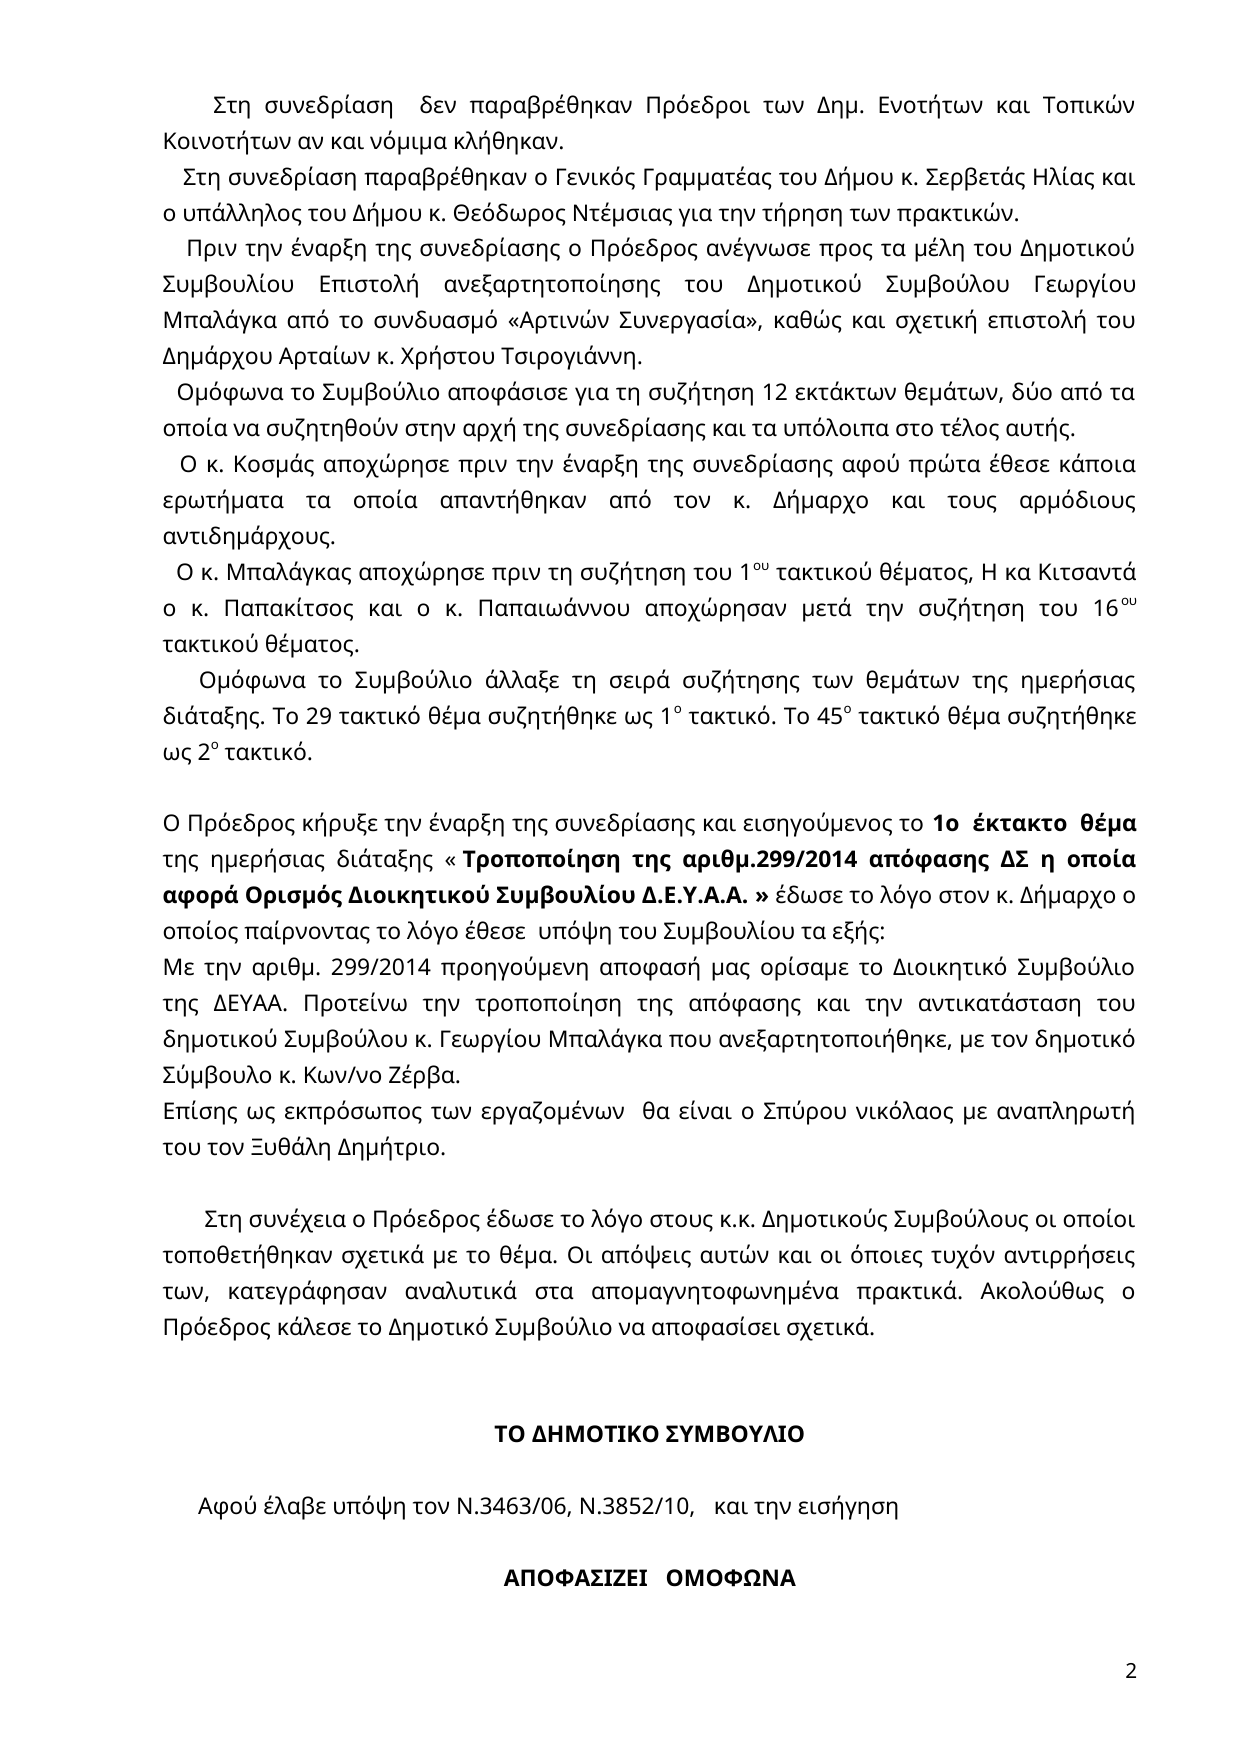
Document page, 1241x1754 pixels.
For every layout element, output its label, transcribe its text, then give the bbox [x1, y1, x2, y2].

text Αφού έλαβε υπόψη τον Ν.3463/06, Ν.3852/10, και την εισήγηση [162, 1454, 1137, 1521]
text Στη συνεδρίαση παραβρέθηκαν ο Γενικός Γραμματέας του Δήμου κ. Σερβετάς Ηλίας και ο υπάλληλος του Δήμου κ. Θεόδωρος Ντέμσιας για την τήρηση των πρακτικών. [162, 161, 1137, 228]
text ΤΟ ΔΗΜΟΤΙΚΟ ΣΥΜΒΟΥΛΙΟ [162, 1382, 1137, 1449]
text Ο κ. Κοσμάς αποχώρησε πριν την έναρξη της συνεδρίασης αφού πρώτα έθεσε κάποια ερωτήματα τα οποία απαντήθηκαν από τον κ. Δήμαρχο και τους αρμόδιους αντιδημάρχους. [162, 448, 1137, 551]
text Στη συνέχεια ο Πρόεδρος έδωσε το λόγο στους κ.κ. Δημοτικούς Συμβούλους οι οποίοι τοποθετήθηκαν σχετικά με το θέμα. Οι απόψεις αυτών και οι όποιες τυχόν αντιρρήσεις των, κατεγράφησαν αναλυτικά στα απομαγνητοφωνημένα πρακτικά. Ακολούθως ο Πρόεδρος κάλεσε το Δημοτικό Συμβούλιο να αποφασίσει σχετικά. [162, 1167, 1137, 1251]
text Πριν την έναρξη της συνεδρίασης ο Πρόεδρος ανέγνωσε προς τα μέλη του Δημοτικού Συμβουλίου Επιστολή ανεξαρτητοποίησης του Δημοτικού Συμβούλου Γεωργίου Μπαλάγκα από το συνδυασμό «Αρτινών Συνεργασία», καθώς και σχετική επιστολή του Δημάρχου Αρταίων κ. Χρήστου Τσιρογιάννη. [162, 232, 1137, 371]
text Ομόφωνα το Συμβούλιο άλλαξε τη σειρά συζήτησης των θεμάτων της ημερήσιας διάταξης. Το 29 τακτικό θέμα συζητήθηκε ως 1ο τακτικό. Το 45ο τακτικό θέμα συζητήθηκε ως 2ο τακτικό. [162, 664, 1137, 767]
text Ομόφωνα το Συμβούλιο αποφάσισε για τη συζήτηση 12 εκτάκτων θεμάτων, δύο από τα οποία να συζητηθούν στην αρχή της συνεδρίασης και τα υπόλοιπα στο τέλος αυτής. [162, 376, 1137, 443]
text Με την αριθμ. 299/2014 προηγούμενη αποφασή μας ορίσαμε το Διοικητικό Συμβούλιο της ΔΕΥΑΑ. Προτείνω την τροποποίηση της απόφασης και την αντικατάσταση του δημοτικού Συμβούλου κ. Γεωργίου Μπαλάγκα που ανεξαρτητοποιήθηκε, με τον δημοτικό Σύμβουλο κ. Κων/νο Ζέρβα. [162, 951, 1137, 999]
text Επίσης ως εκπρόσωπος των εργαζομένων θα είναι ο Σπύρου νικόλαος με αναπληρωτή του τον Ξυθάλη Δημήτριο. [162, 1095, 1137, 1162]
text Στη συνέχεια ο Πρόεδρος έδωσε το λόγο στους κ.κ. Δημοτικούς Συμβούλους οι οποίοι τοποθετήθηκαν σχετικά με το θέμα. Οι απόψεις αυτών και οι όποιες τυχόν αντιρρήσεις των, κατεγράφησαν αναλυτικά στα απομαγνητοφωνημένα πρακτικά. Ακολούθως ο Πρόεδρος κάλεσε το Δημοτικό Συμβούλιο να αποφασίσει σχετικά. [162, 1288, 1137, 1342]
text Με την αριθμ. 299/2014 προηγούμενη αποφασή μας ορίσαμε το Διοικητικό Συμβούλιο της ΔΕΥΑΑ. Προτείνω την τροποποίηση της απόφασης και την αντικατάσταση του δημοτικού Συμβούλου κ. Γεωργίου Μπαλάγκα που ανεξαρτητοποιήθηκε, με τον δημοτικό Σύμβουλο κ. Κων/νο Ζέρβα. [162, 1000, 1137, 1090]
text ΑΠΟΦΑΣΙΖΕΙ ΟΜΟΦΩΝΑ [162, 1562, 1137, 1629]
text Στη συνεδρίαση δεν παραβρέθηκαν Πρόεδροι των Δημ. Ενοτήτων και Τοπικών Κοινοτήτων αν και νόμιμα κλήθηκαν. [162, 89, 1137, 156]
text Ο Πρόεδρος κήρυξε την έναρξη της συνεδρίασης και εισηγούμενος το 1ο έκτακτο θέμα της ημερήσιας διάταξης « Τροποποίηση της αριθμ.299/2014 απόφασης ΔΣ η οποία αφορά Ορισμός Διοικητικού Συμβουλίου Δ.Ε.Υ.Α.Α. » έδωσε το λόγο στον κ. Δήμαρχο ο οποίος παίρνοντας το λόγο έθεσε υπόψη του Συμβουλίου τα εξής: [162, 807, 1137, 946]
text Στη συνέχεια ο Πρόεδρος έδωσε το λόγο στους κ.κ. Δημοτικούς Συμβούλους οι οποίοι τοποθετήθηκαν σχετικά με το θέμα. Οι απόψεις αυτών και οι όποιες τυχόν αντιρρήσεις των, κατεγράφησαν αναλυτικά στα απομαγνητοφωνημένα πρακτικά. Ακολούθως ο Πρόεδρος κάλεσε το Δημοτικό Συμβούλιο να αποφασίσει σχετικά. [162, 1252, 1137, 1287]
text Ο κ. Μπαλάγκας αποχώρησε πριν τη συζήτηση του 1ου τακτικού θέματος, Η κα Κιτσαντά ο κ. Παπακίτσος και ο κ. Παπαιωάννου αποχώρησαν μετά την συζήτηση του 16ου τακτικού θέματος. [162, 556, 1137, 659]
